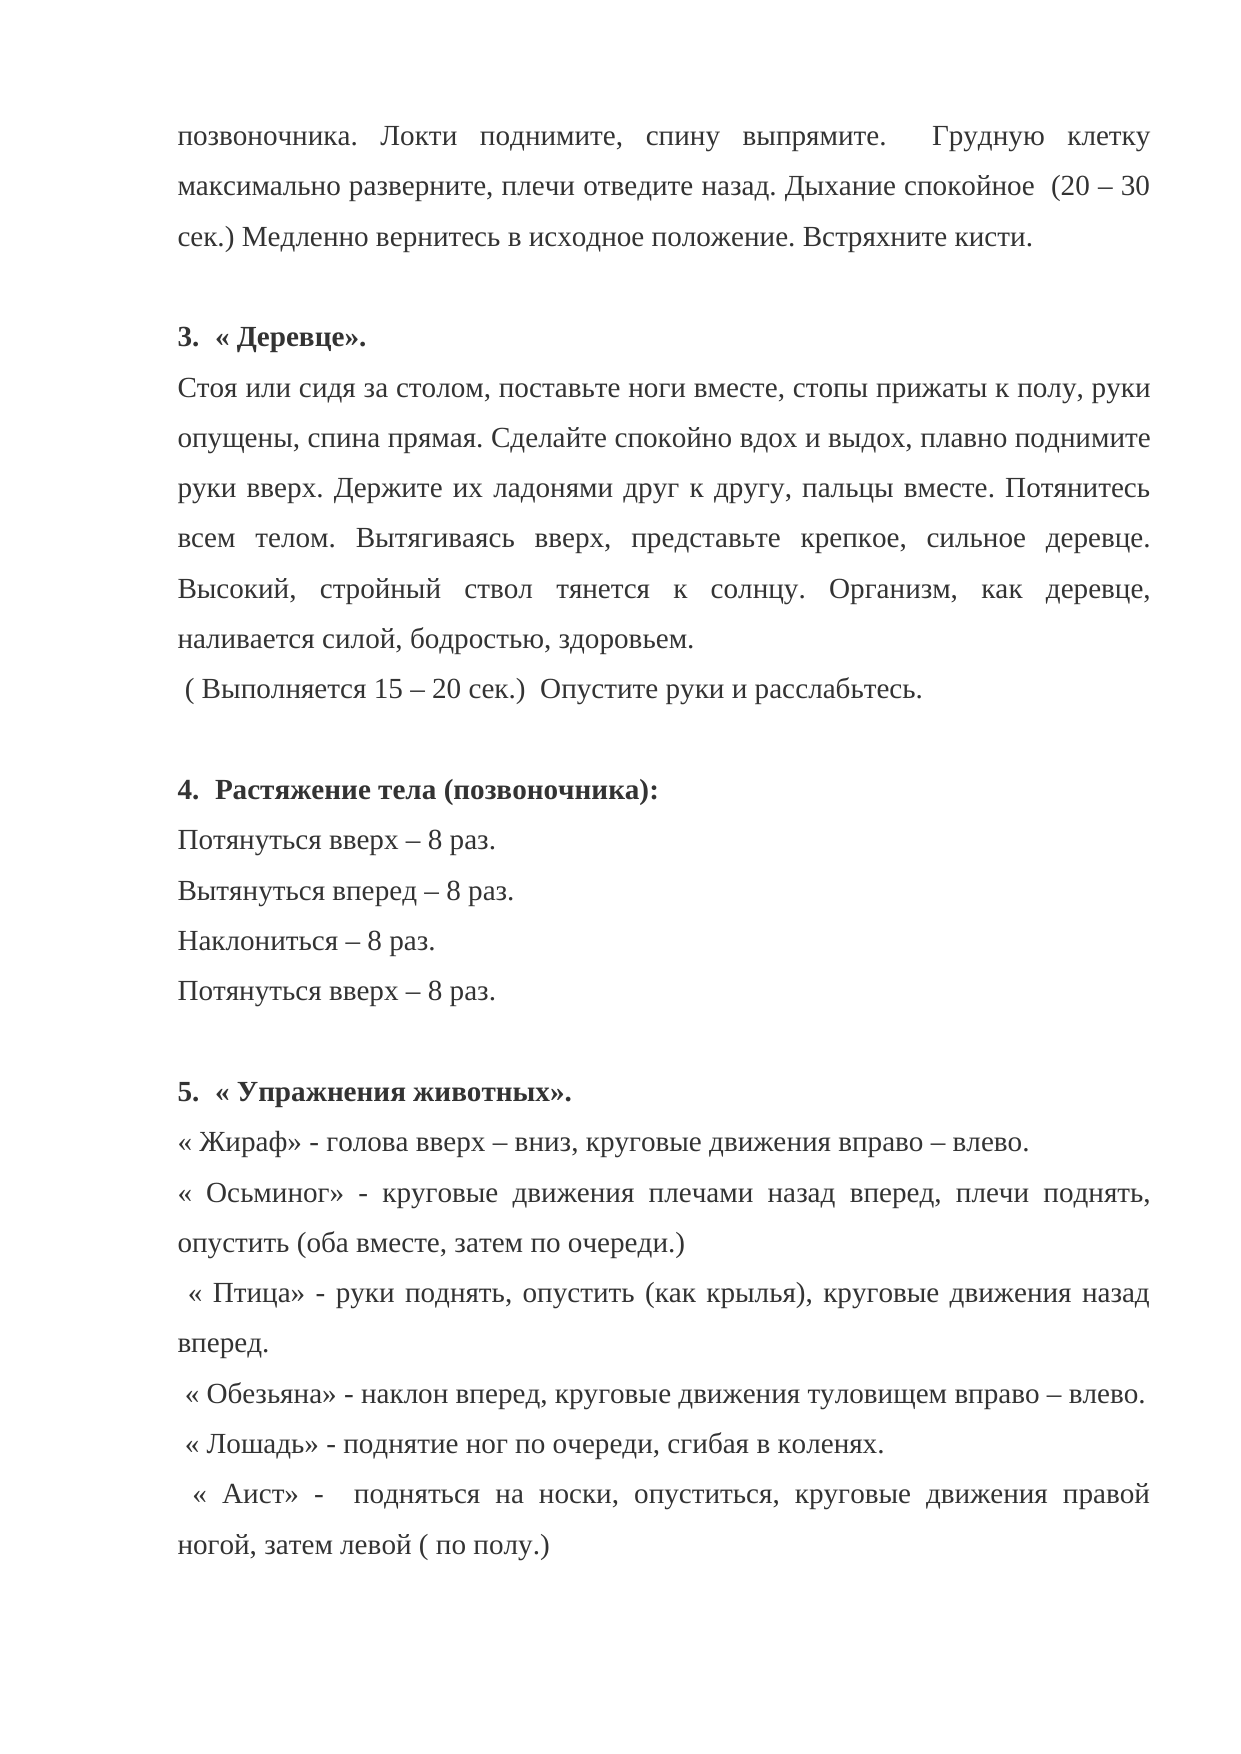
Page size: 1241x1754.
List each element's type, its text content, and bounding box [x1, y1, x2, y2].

text Стоя или сидя за столом, поставьте ноги вместе, стопы прижаты к полу, руки опущены, спина прямая. Сделайте спокойно вдох и выдох, плавно поднимите руки вверх. Держите их ладонями друг к другу, пальцы вместе. Потянитесь всем телом. Вытягиваясь вверх, представьте крепкое, сильное деревце. Высокий, стройный ствол тянется к солнцу. Организм, как деревце, наливается силой, бодростью, здоровьем. [177, 370, 1152, 655]
list Растяжение тела (позвоночника): [177, 772, 1152, 806]
text « Осьминог» - круговые движения плечами назад вперед, плечи поднять, опустить (оба вместе, затем по очереди.) [177, 1175, 1152, 1258]
text Наклониться – 8 раз. [177, 923, 1152, 957]
list « Упражнения животных». [177, 1074, 1152, 1108]
text « Жираф» - голова вверх – вниз, круговые движения вправо – влево. [177, 1124, 1152, 1158]
text « Лошадь» - поднятие ног по очереди, сгибая в коленях. [177, 1426, 1152, 1460]
text « Птица» - руки поднять, опустить (как крылья), круговые движения назад вперед. [177, 1275, 1152, 1359]
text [177, 118, 1152, 252]
text ( Выполняется 15 – 20 сек.) Опустите руки и расслабьтесь. [177, 672, 1152, 705]
text « Обезьяна» - наклон вперед, круговые движения туловищем вправо – влево. [177, 1376, 1152, 1409]
list « Деревце». [177, 319, 1152, 353]
text Потянуться вверх – 8 раз. [177, 973, 1152, 1007]
text Потянуться вверх – 8 раз. [177, 822, 1152, 856]
text « Аист» - подняться на носки, опуститься, круговые движения правой ногой, затем левой ( по полу.) [177, 1477, 1152, 1560]
text Вытянуться вперед – 8 раз. [177, 873, 1152, 906]
